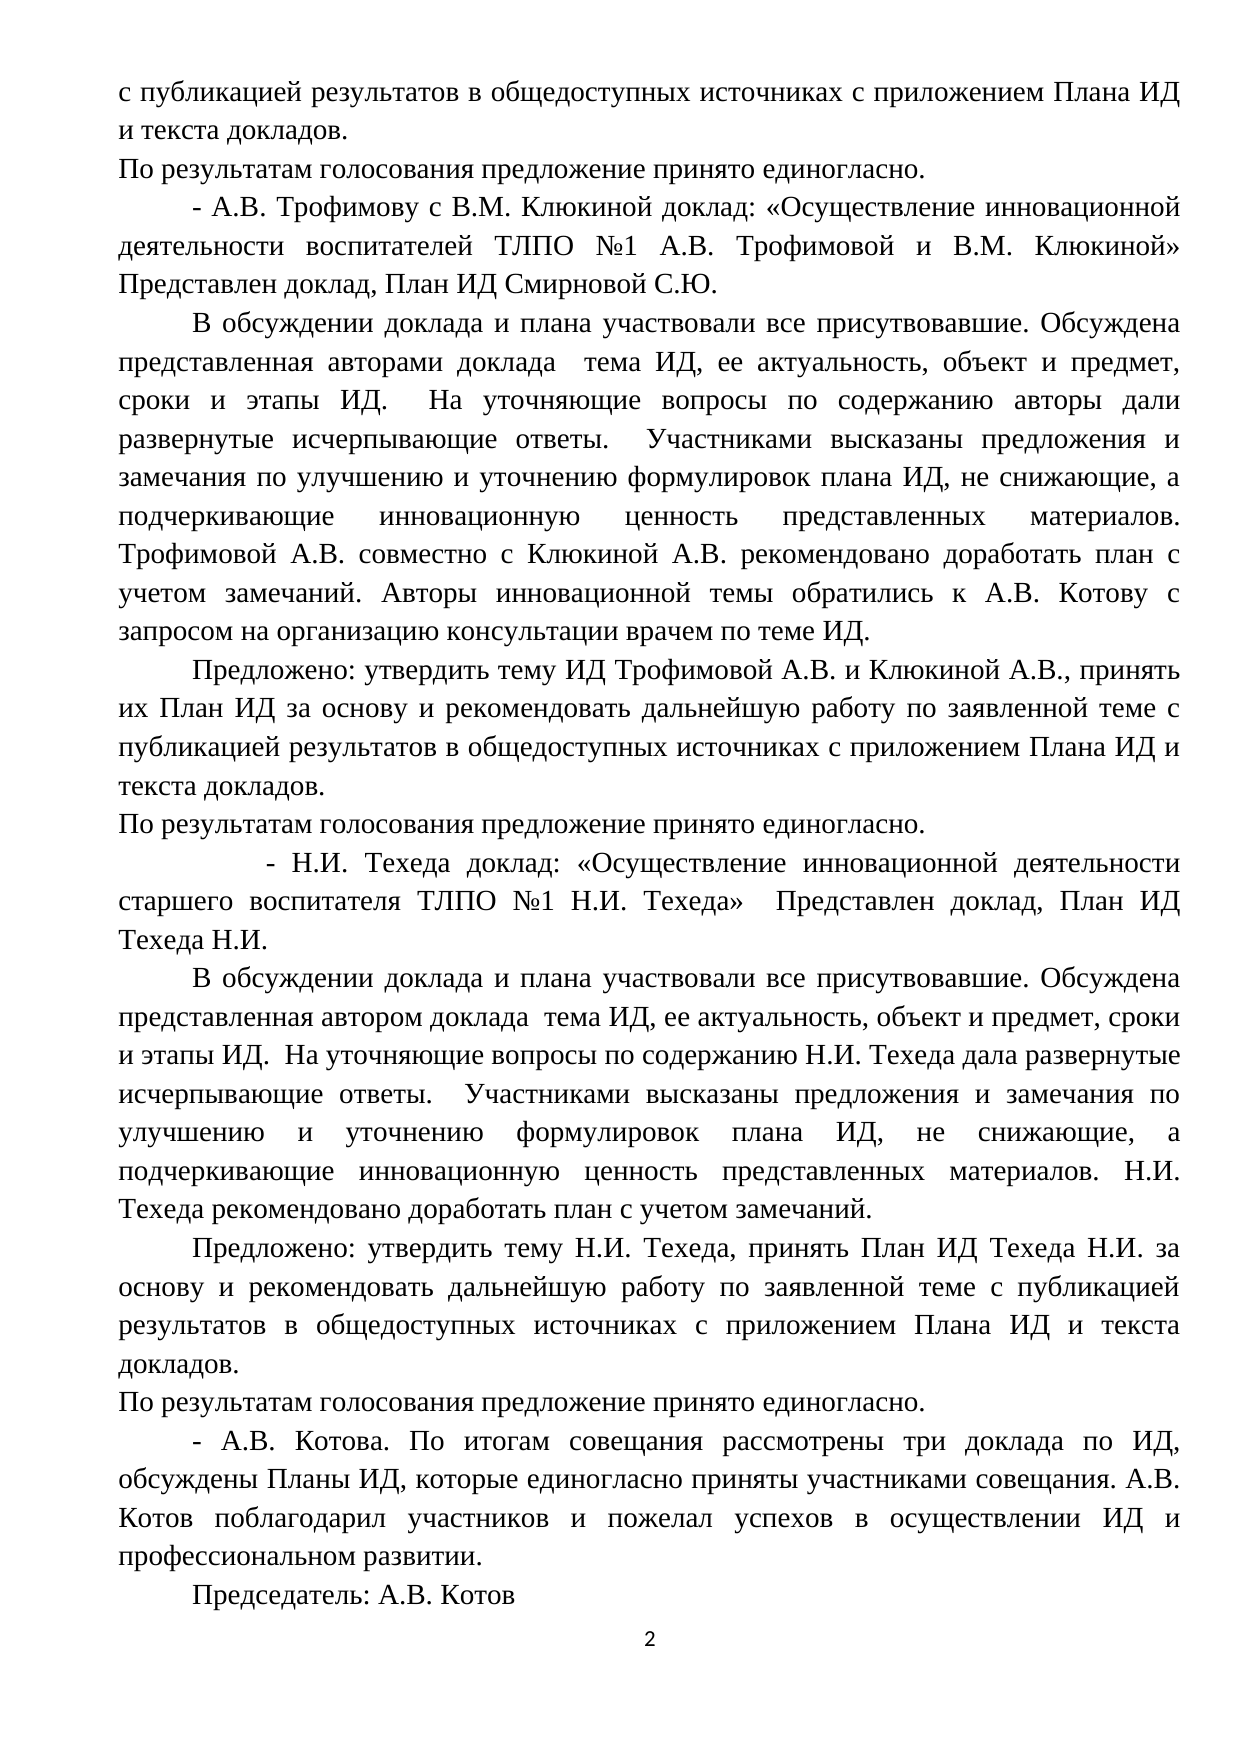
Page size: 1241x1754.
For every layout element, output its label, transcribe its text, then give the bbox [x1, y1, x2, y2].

list - А.В. Трофимову с В.М. Клюкиной доклад: «Осуществление инновационной деятельности воспитателей ТЛПО №1 А.В. Трофимовой и В.М. Клюкиной» Представлен доклад, План ИД Смирновой С.Ю. [118, 189, 1181, 300]
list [118, 74, 1181, 146]
list По результатам голосования предложение принято единогласно. [118, 1384, 1181, 1418]
list Предложено: утвердить тему Н.И. Техеда, принять План ИД Техеда Н.И. за основу и рекомендовать дальнейшую работу по заявленной теме с публикацией результатов в общедоступных источниках с приложением Плана ИД и текста докладов. [118, 1230, 1181, 1379]
list По результатам голосования предложение принято единогласно. [118, 806, 1181, 840]
list Предложено: утвердить тему ИД Трофимовой А.В. и Клюкиной А.В., принять их План ИД за основу и рекомендовать дальнейшую работу по заявленной теме с публикацией результатов в общедоступных источниках с приложением Плана ИД и текста докладов. [118, 652, 1181, 801]
list - Н.И. Техеда доклад: «Осуществление инновационной деятельности старшего воспитателя ТЛПО №1 Н.И. Техеда» Представлен доклад, План ИД Техеда Н.И. [118, 845, 1181, 955]
list В обсуждении доклада и плана участвовали все присутвовавшие. Обсуждена представленная автором доклада тема ИД, ее актуальность, объект и предмет, сроки и этапы ИД. На уточняющие вопросы по содержанию Н.И. Техеда дала развернутые исчерпывающие ответы. Участниками высказаны предложения и замечания по улучшению и уточнению формулировок плана ИД, не снижающие, а подчеркивающие инновационную ценность представленных материалов. Н.И. Техеда рекомендовано доработать план с учетом замечаний. [118, 960, 1181, 1225]
list В обсуждении доклада и плана участвовали все присутвовавшие. Обсуждена представленная авторами доклада тема ИД, ее актуальность, объект и предмет, сроки и этапы ИД. На уточняющие вопросы по содержанию авторы дали развернутые исчерпывающие ответы. Участниками высказаны предложения и замечания по улучшению и уточнению формулировок плана ИД, не снижающие, а подчеркивающие инновационную ценность представленных материалов. Трофимовой А.В. совместно с Клюкиной А.В. рекомендовано доработать план с учетом замечаний. Авторы инновационной темы обратились к А.В. Котову с запросом на организацию консультации врачем по теме ИД. [118, 305, 1181, 647]
list Председатель: А.В. Котов [118, 1577, 1181, 1611]
list По результатам голосования предложение принято единогласно. [118, 151, 1181, 184]
list - А.В. Котова. По итогам совещания рассмотрены три доклада по ИД, обсуждены Планы ИД, которые единогласно приняты участниками совещания. А.В. Котов поблагодарил участников и пожелал успехов в осуществлении ИД и профессиональном развитии. [118, 1423, 1181, 1572]
